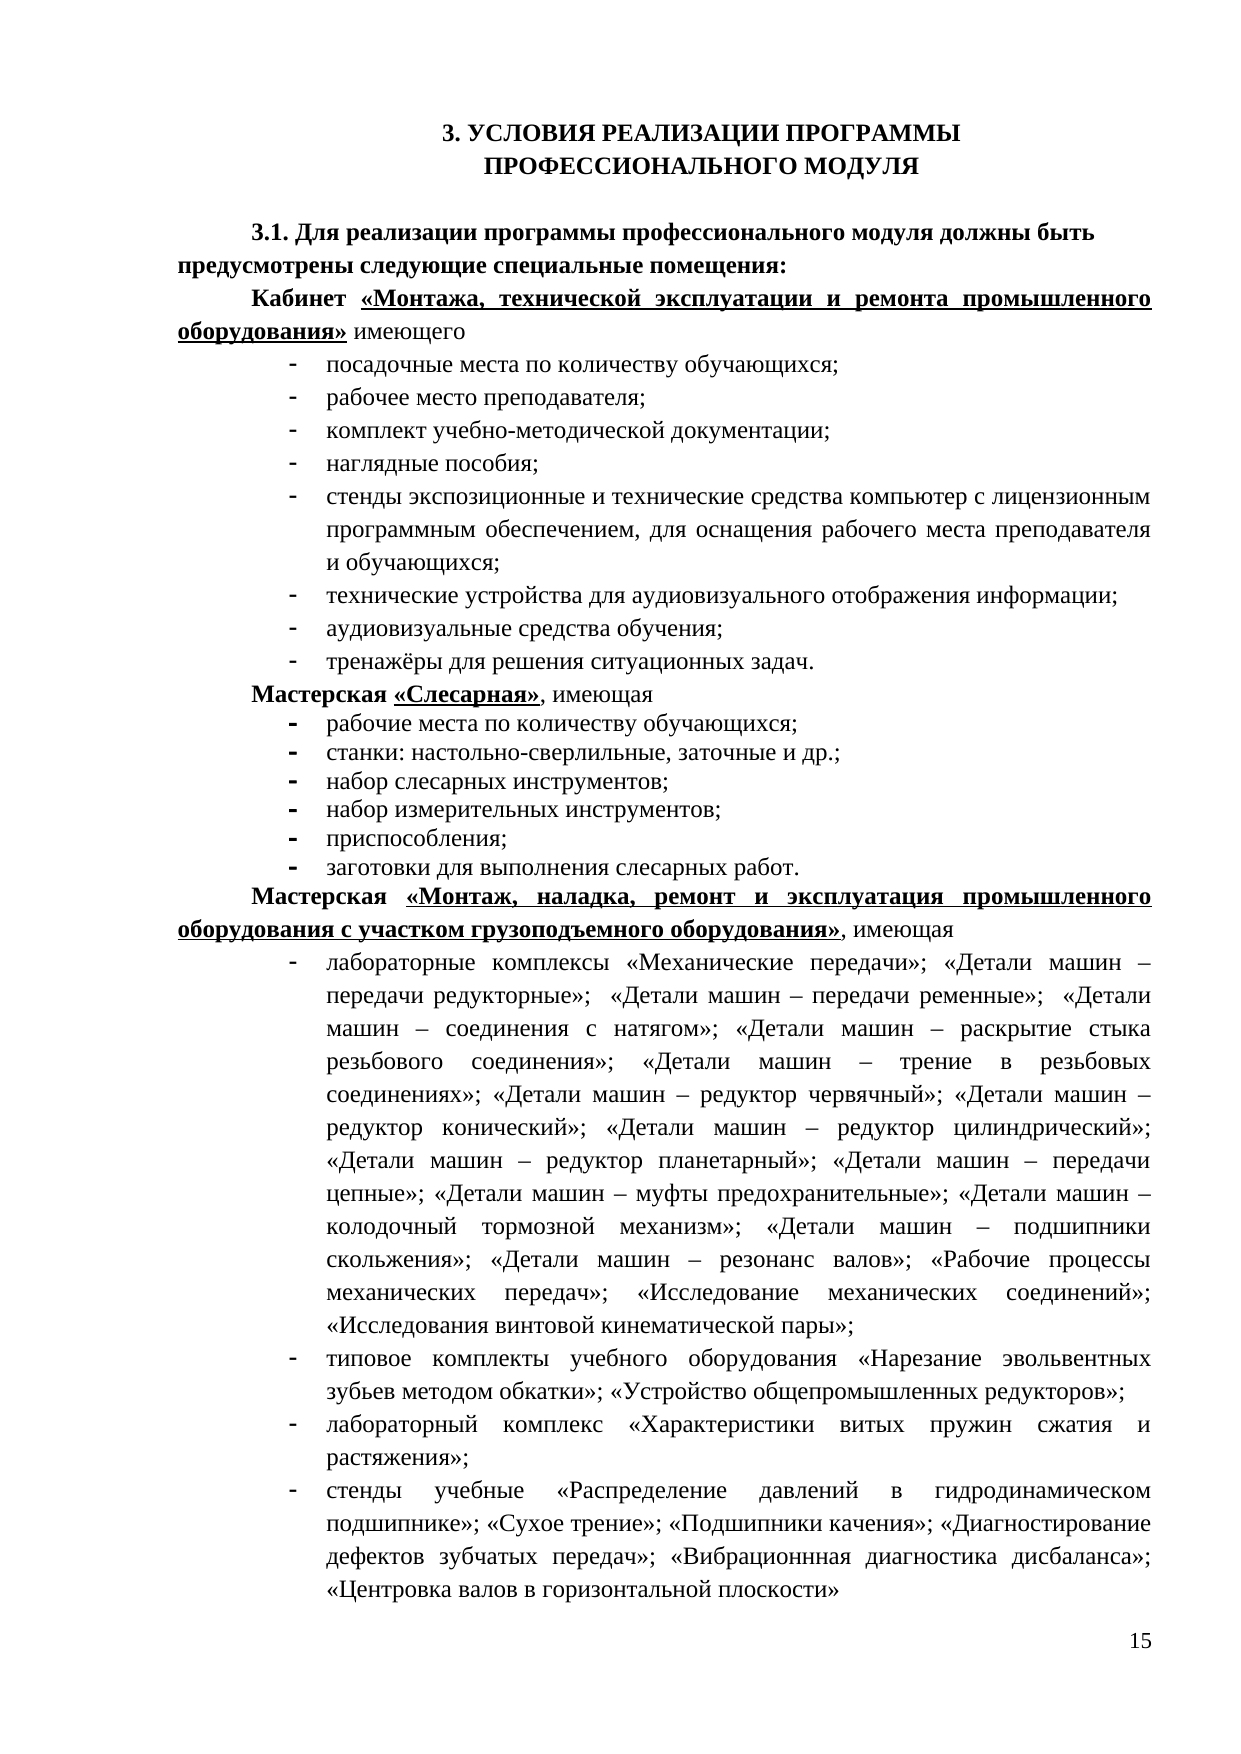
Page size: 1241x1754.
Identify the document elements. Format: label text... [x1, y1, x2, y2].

list комплект учебно-методической документации; [288, 415, 1152, 444]
text Кабинет «Монтажа, технической эксплуатации и ремонта промышленного оборудования» имеющего [177, 283, 1152, 345]
list рабочие места по количеству обучающихся; [288, 708, 1152, 737]
list рабочее место преподавателя; [288, 382, 1152, 411]
list типовое комплекты учебного оборудования «Нарезание эвольвентных зубьев методом обкатки»; «Устройство общепромышленных редукторов»; [288, 1343, 1152, 1405]
list лабораторный комплекс «Характеристики витых пружин сжатия и растяжения»; [288, 1409, 1152, 1471]
list набор измерительных инструментов; [288, 794, 1152, 823]
list лабораторные комплексы «Механические передачи»; «Детали машин – передачи редукторные»; «Детали машин – передачи ременные»; «Детали машин – соединения с натягом»; «Детали машин – раскрытие стыка резьбового соединения»; «Детали машин – трение в резьбовых соединениях»; «Детали машин – редуктор червячный»; «Детали машин – редуктор конический»; «Детали машин – редуктор цилиндрический»; «Детали машин – редуктор планетарный»; «Детали машин – передачи цепные»; «Детали машин – муфты предохранительные»; «Детали машин – колодочный тормозной механизм»; «Детали машин – подшипники скольжения»; «Детали машин – резонанс валов»; «Рабочие процессы механических передач»; «Исследование механических соединений»; «Исследования винтовой кинематической пары»; [288, 947, 1152, 1339]
text 3. УСЛОВИЯ РЕАЛИЗАЦИИ ПРОГРАММЫ [251, 118, 1152, 147]
list стенды учебные «Распределение давлений в гидродинамическом подшипнике»; «Сухое трение»; «Подшипники качения»; «Диагностирование дефектов зубчатых передач»; «Вибрационнная диагностика дисбаланса»; «Центровка валов в горизонтальной плоскости» [288, 1475, 1152, 1603]
text Мастерская «Слесарная», имеющая [177, 679, 1152, 708]
list приспособления; [288, 823, 1152, 852]
list посадочные места по количеству обучающихся; [288, 349, 1152, 378]
text ПРОФЕССИОНАЛЬНОГО МОДУЛЯ [251, 151, 1152, 180]
list технические устройства для аудиовизуального отображения информации; [288, 580, 1152, 609]
list набор слесарных инструментов; [288, 766, 1152, 794]
text 3.1. Для реализации программы профессионального модуля должны быть предусмотрены следующие специальные помещения: [177, 217, 1152, 279]
list заготовки для выполнения слесарных работ. [288, 852, 1152, 881]
list станки: настольно-сверлильные, заточные и др.; [288, 737, 1152, 766]
list стенды экспозиционные и технические средства компьютер с лицензионным программным обеспечением, для оснащения рабочего места преподавателя и обучающихся; [288, 481, 1152, 576]
list наглядные пособия; [288, 448, 1152, 477]
list аудиовизуальные средства обучения; [288, 613, 1152, 642]
text Мастерская «Монтаж, наладка, ремонт и эксплуатация промышленного оборудования с участком грузоподъемного оборудования», имеющая [177, 881, 1152, 942]
list тренажёры для решения ситуационных задач. [288, 646, 1152, 675]
